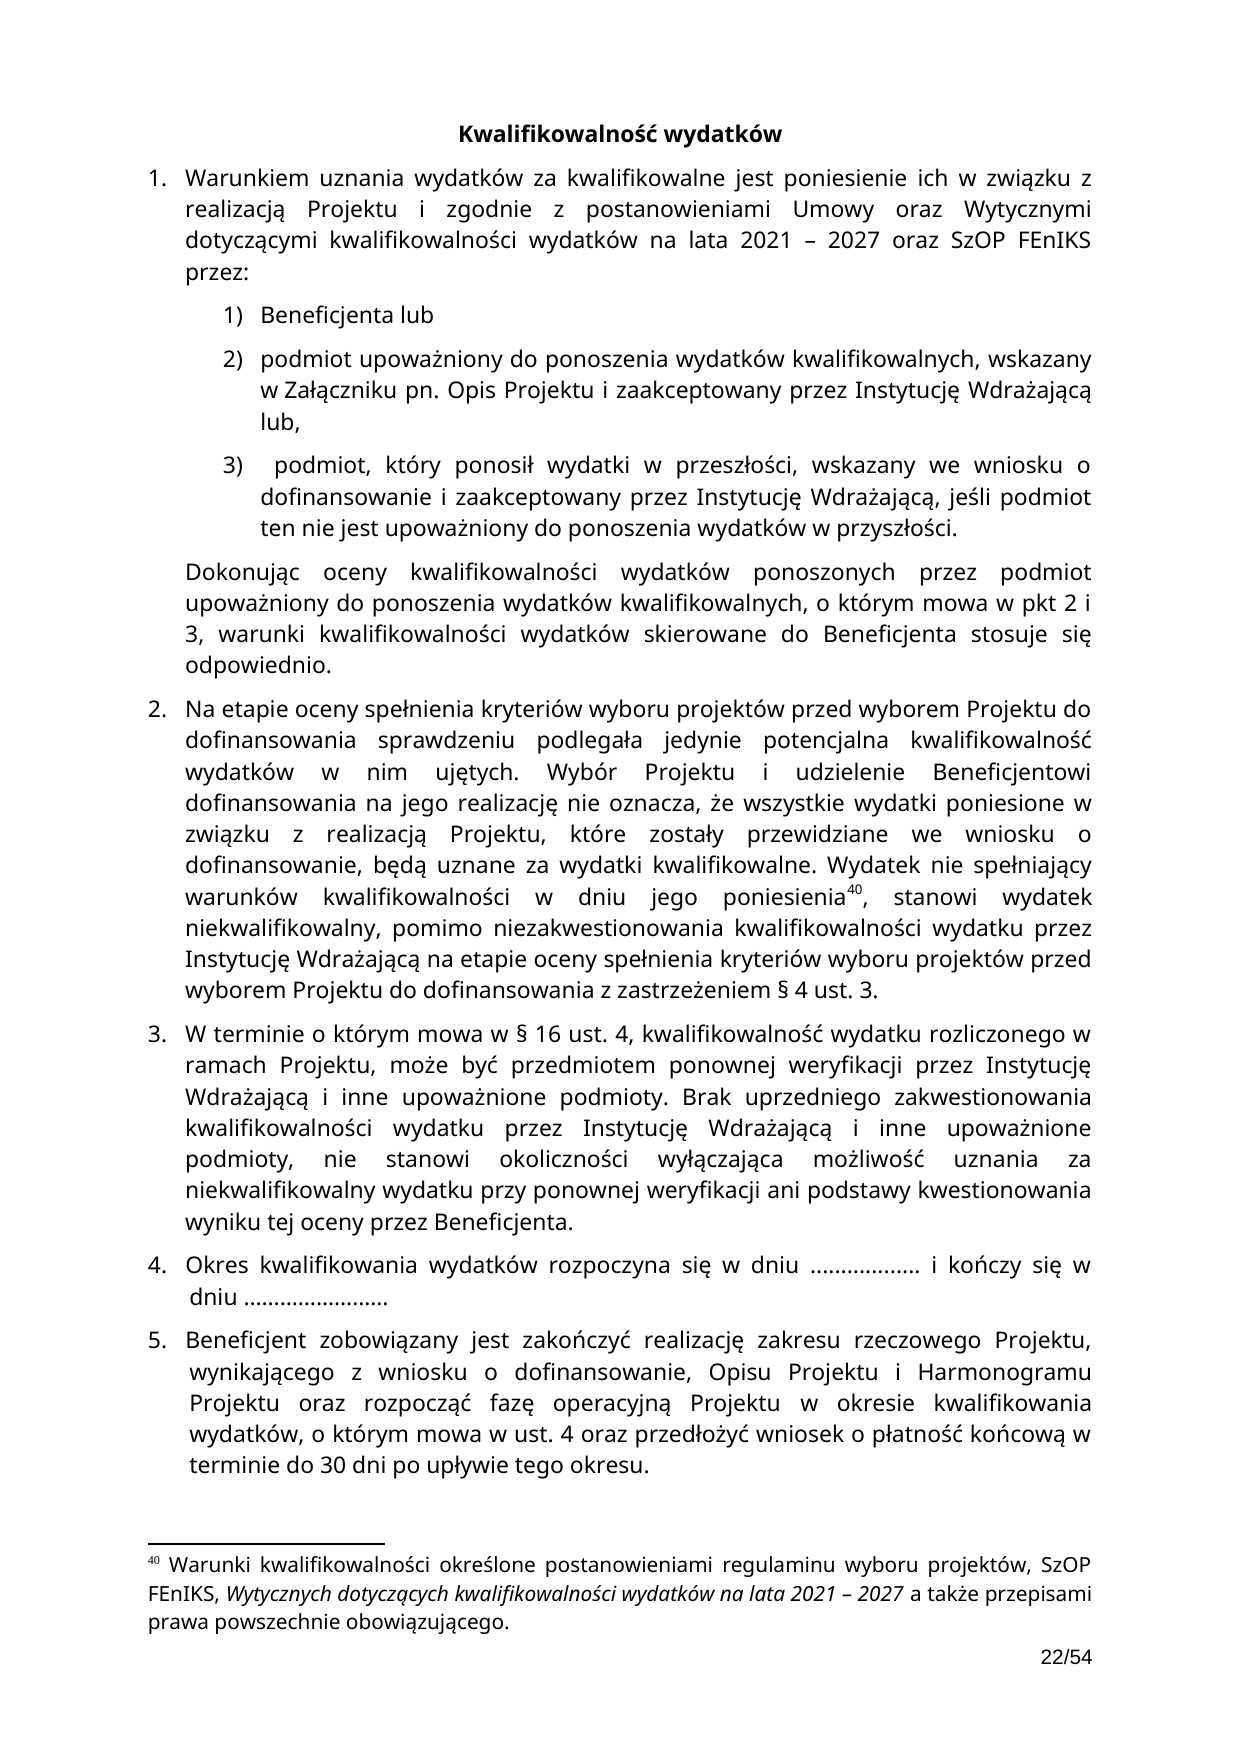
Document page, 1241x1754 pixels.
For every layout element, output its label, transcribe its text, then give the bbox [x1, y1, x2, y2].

list Okres kwalifikowania wydatków rozpoczyna się w dniu .................. i kończy się w dniu …………………… [148, 1249, 1092, 1312]
list Warunkiem uznania wydatków za kwalifikowalne jest poniesienie ich w związku z realizacją Projektu i zgodnie z postanowieniami Umowy oraz Wytycznymi dotyczącymi kwalifikowalności wydatków na lata 2021 – 2027 oraz SzOP FEnIKS przez: [148, 162, 1092, 287]
list W terminie o którym mowa w § 16 ust. 4, kwalifikowalność wydatku rozliczonego w ramach Projektu, może być przedmiotem ponownej weryfikacji przez Instytucję Wdrażającą i inne upoważnione podmioty. Brak uprzedniego zakwestionowania kwalifikowalności wydatku przez Instytucję Wdrażającą i inne upoważnione podmioty, nie stanowi okoliczności wyłączająca możliwość uznania za niekwalifikowalny wydatku przy ponownej weryfikacji ani podstawy kwestionowania wyniku tej oceny przez Beneficjenta. [148, 1018, 1092, 1237]
list Beneficjent zobowiązany jest zakończyć realizację zakresu rzeczowego Projektu, wynikającego z wniosku o dofinansowanie, Opisu Projektu i Harmonogramu Projektu oraz rozpocząć fazę operacyjną Projektu w okresie kwalifikowania wydatków, o którym mowa w ust. 4 oraz przedłożyć wniosek o płatność końcową w terminie do 30 dni po upływie tego okresu. [148, 1324, 1092, 1481]
list podmiot, który ponosił wydatki w przeszłości, wskazany we wniosku o dofinansowanie i zaakceptowany przez Instytucję Wdrażającą, jeśli podmiot ten nie jest upoważniony do ponoszenia wydatków w przyszłości. [223, 449, 1092, 543]
text Kwalifikowalność wydatków [148, 118, 1092, 149]
list Beneficjenta lub [223, 299, 1092, 331]
text Dokonując oceny kwalifikowalności wydatków ponoszonych przez podmiot upoważniony do ponoszenia wydatków kwalifikowalnych, o którym mowa w pkt 2 i 3, warunki kwalifikowalności wydatków skierowane do Beneficjenta stosuje się odpowiednio. [185, 556, 1092, 681]
list podmiot upoważniony do ponoszenia wydatków kwalifikowalnych, wskazany w Załączniku pn. Opis Projektu i zaakceptowany przez Instytucję Wdrażającą lub, [223, 343, 1092, 437]
list Na etapie oceny spełnienia kryteriów wyboru projektów przed wyborem Projektu do dofinansowania sprawdzeniu podlegała jedynie potencjalna kwalifikowalność wydatków w nim ujętych. Wybór Projektu i udzielenie Beneficjentowi dofinansowania na jego realizację nie oznacza, że wszystkie wydatki poniesione w związku z realizacją Projektu, które zostały przewidziane we wniosku o dofinansowanie, będą uznane za wydatki kwalifikowalne. Wydatek nie spełniający warunków kwalifikowalności w dniu jego poniesienia, stanowi wydatek niekwalifikowalny, pomimo niezakwestionowania kwalifikowalności wydatku przez Instytucję Wdrażającą na etapie oceny spełnienia kryteriów wyboru projektów przed wyborem Projektu do dofinansowania z zastrzeżeniem § 4 ust. 3. [148, 693, 1092, 1006]
